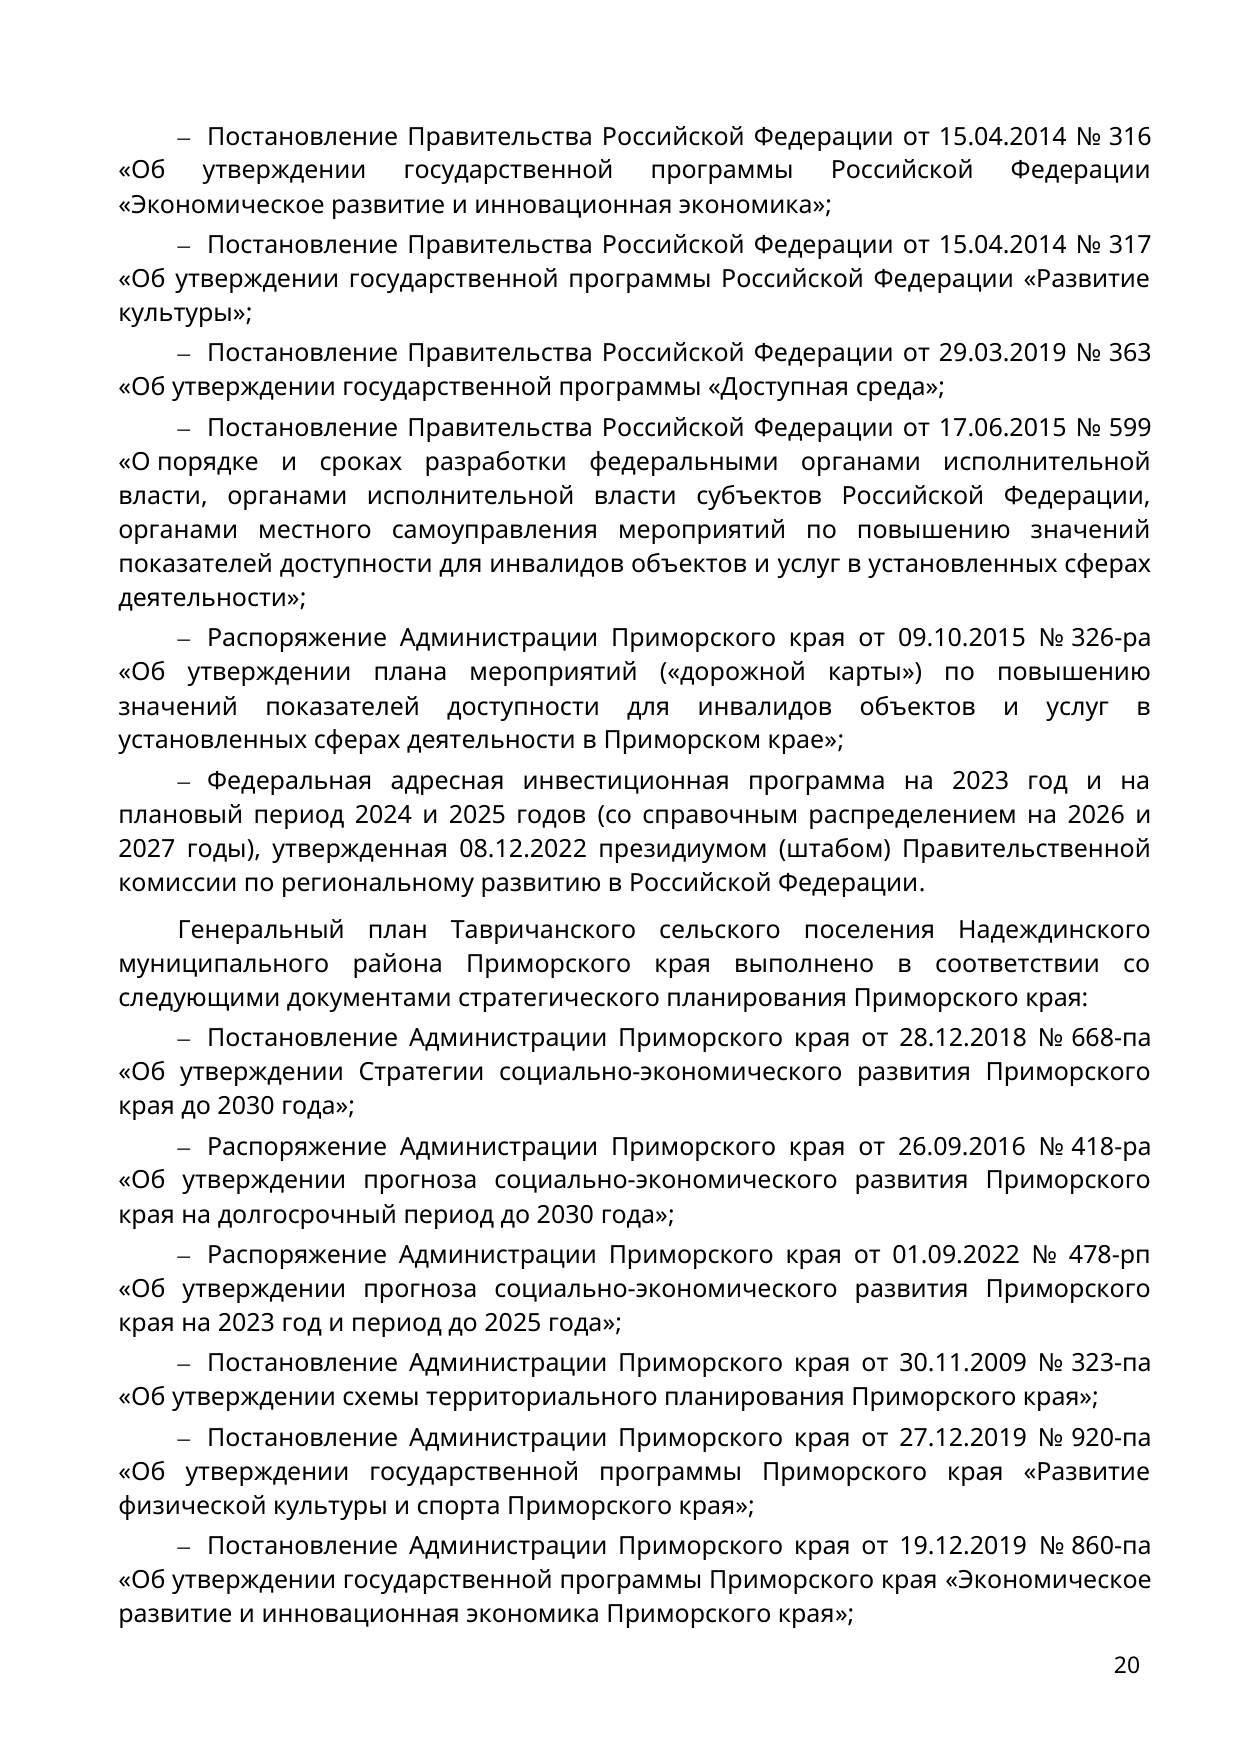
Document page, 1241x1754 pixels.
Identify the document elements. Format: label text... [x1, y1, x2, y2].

list Распоряжение Администрации Приморского края от 26.09.2016 № 418-ра «Об утверждении прогноза социально-экономического развития Приморского края на долгосрочный период до 2030 года»; [118, 1128, 1152, 1230]
list Постановление Правительства Российской Федерации от 29.03.2019 № 363 «Об утверждении государственной программы «Доступная среда»; [118, 335, 1152, 403]
list Распоряжение Администрации Приморского края от 01.09.2022 № 478-рп «Об утверждении прогноза социально-экономического развития Приморского края на 2023 год и период до 2025 года»; [118, 1237, 1152, 1339]
list Постановление Правительства Российской Федерации от 15.04.2014 № 316 «Об утверждении государственной программы Российской Федерации «Экономическое развитие и инновационная экономика»; [118, 118, 1152, 220]
list Постановление Администрации Приморского края от 27.12.2019 № 920-па «Об утверждении государственной программы Приморского края «Развитие физической культуры и спорта Приморского края»; [118, 1419, 1152, 1522]
list Постановление Правительства Российской Федерации от 17.06.2015 № 599 «О порядке и сроках разработки федеральными органами исполнительной власти, органами исполнительной власти субъектов Российской Федерации, органами местного самоуправления мероприятий по повышению значений показателей доступности для инвалидов объектов и услуг в установленных сферах деятельности»; [118, 409, 1152, 614]
list Федеральная адресная инвестиционная программа на 2023 год и на плановый период 2024 и 2025 годов (со справочным распределением на 2026 и 2027 годы), утвержденная 08.12.2022 президиумом (штабом) Правительственной комиссии по региональному развитию в Российской Федерации. [118, 762, 1152, 899]
list Постановление Администрации Приморского края от 19.12.2019 № 860-па «Об утверждении государственной программы Приморского края «Экономическое развитие и инновационная экономика Приморского края»; [118, 1528, 1152, 1630]
list Распоряжение Администрации Приморского края от 09.10.2015 № 326-ра «Об утверждении плана мероприятий («дорожной карты») по повышению значений показателей доступности для инвалидов объектов и услуг в установленных сферах деятельности в Приморском крае»; [118, 620, 1152, 756]
list Постановление Администрации Приморского края от 28.12.2018 № 668-па «Об утверждении Стратегии социально-экономического развития Приморского края до 2030 года»; [118, 1020, 1152, 1122]
text Генеральный план Тавричанского сельского поселения Надеждинского муниципального района Приморского края выполнено в соответствии со следующими документами стратегического планирования Приморского края: [118, 911, 1152, 1013]
list Постановление Правительства Российской Федерации от 15.04.2014 № 317 «Об утверждении государственной программы Российской Федерации «Развитие культуры»; [118, 227, 1152, 329]
list Постановление Администрации Приморского края от 30.11.2009 № 323-па «Об утверждении схемы территориального планирования Приморского края»; [118, 1345, 1152, 1413]
